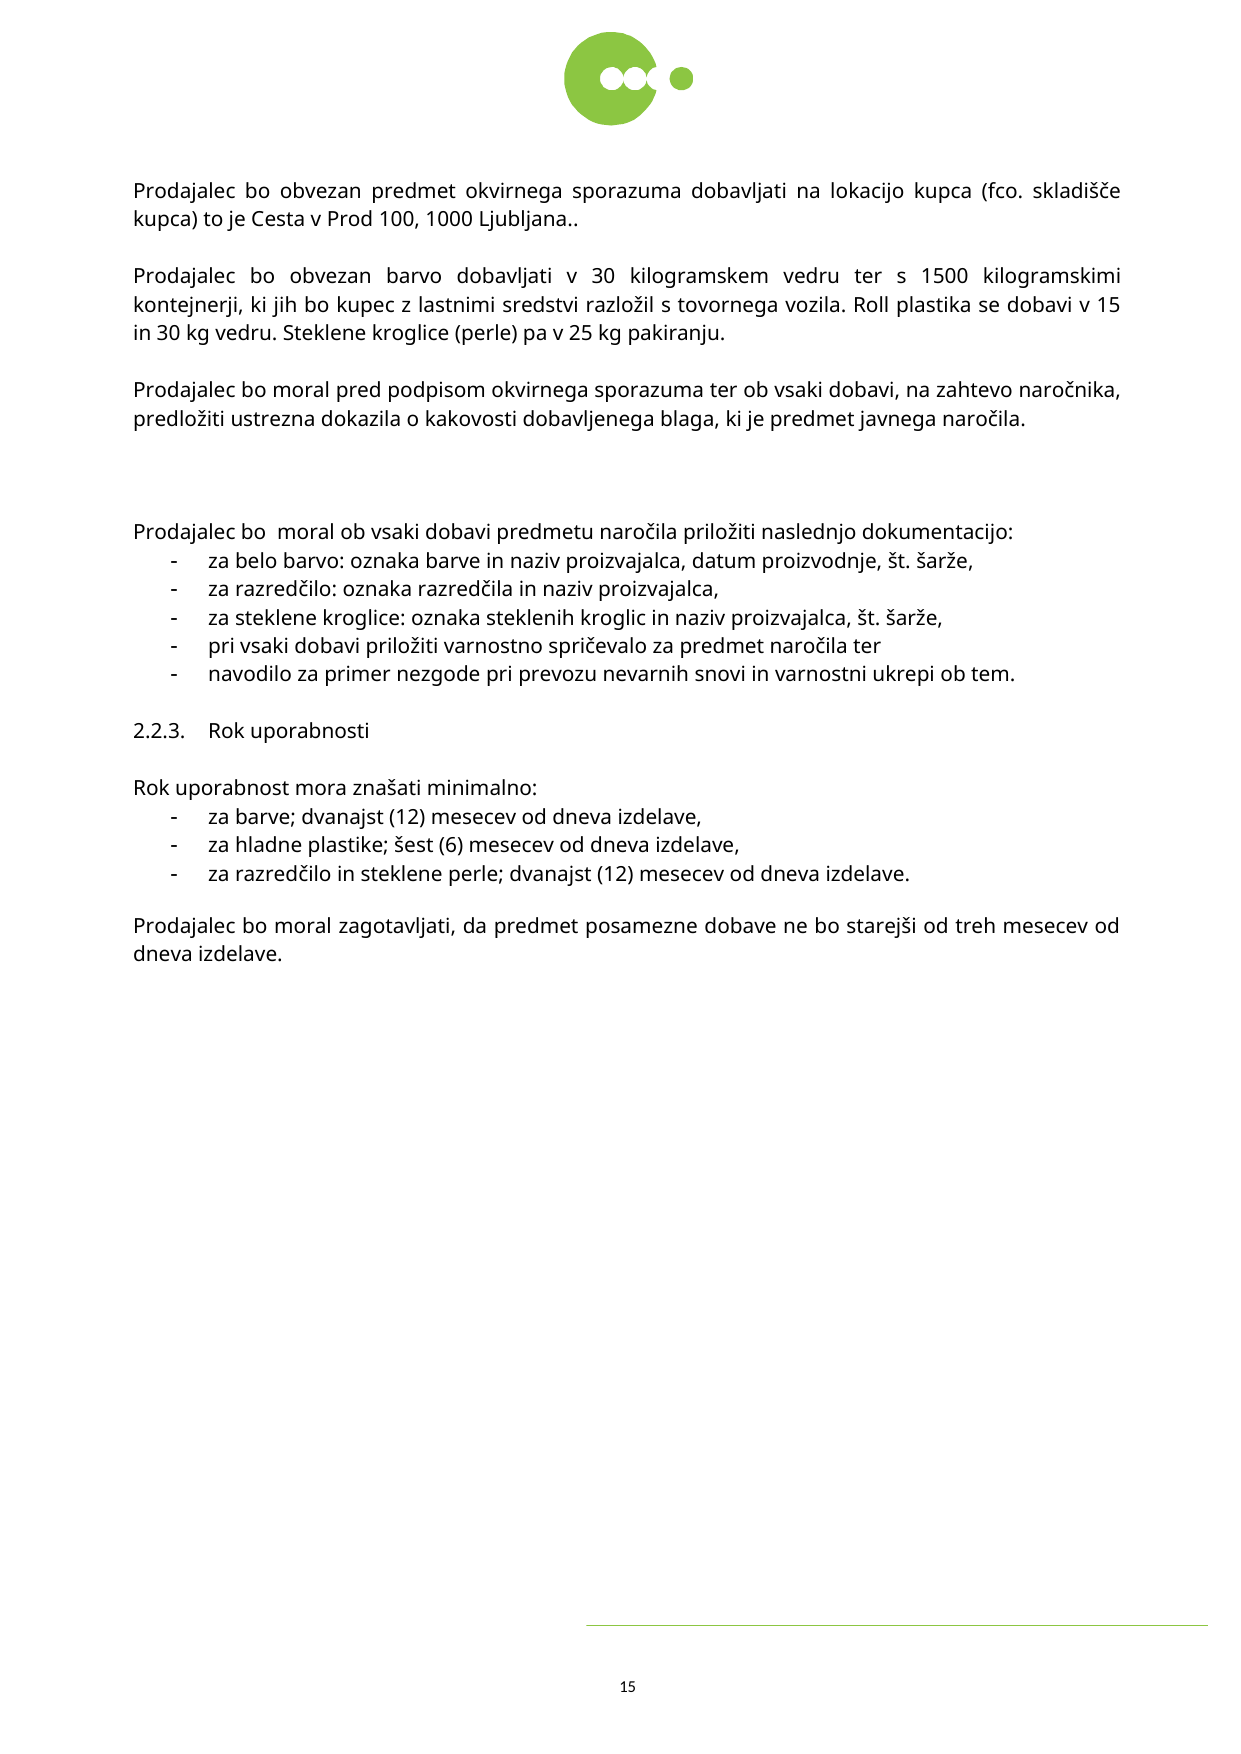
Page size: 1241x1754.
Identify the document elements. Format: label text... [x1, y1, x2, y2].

text Rok uporabnost mora znašati minimalno: [133, 773, 1122, 802]
list za razredčilo: oznaka razredčila in naziv proizvajalca, [170, 574, 1122, 603]
text Prodajalec bo moral ob vsaki dobavi predmetu naročila priložiti naslednjo dokumentacijo: [133, 517, 1122, 546]
list za barve; dvanajst (12) mesecev od dneva izdelave, [170, 802, 1122, 830]
list navodilo za primer nezgode pri prevozu nevarnih snovi in varnostni ukrepi ob tem. [170, 659, 1122, 688]
list za hladne plastike; šest (6) mesecev od dneva izdelave, [170, 830, 1122, 859]
list za razredčilo in steklene perle; dvanajst (12) mesecev od dneva izdelave. [170, 859, 1122, 887]
text Prodajalec bo moral zagotavljati, da predmet posamezne dobave ne bo starejši od treh mesecev od dneva izdelave. [133, 911, 1122, 968]
text Prodajalec bo moral pred podpisom okvirnega sporazuma ter ob vsaki dobavi, na zahtevo naročnika, predložiti ustrezna dokazila o kakovosti dobavljenega blaga, ki je predmet javnega naročila. [133, 375, 1122, 432]
list Rok uporabnosti [133, 716, 1122, 745]
list za belo barvo: oznaka barve in naziv proizvajalca, datum proizvodnje, št. šarže, [170, 546, 1122, 574]
list pri vsaki dobavi priložiti varnostno spričevalo za predmet naročila ter [170, 631, 1122, 659]
list za steklene kroglice: oznaka steklenih kroglic in naziv proizvajalca, št. šarže, [170, 603, 1122, 631]
text Prodajalec bo obvezan predmet okvirnega sporazuma dobavljati na lokacijo kupca (fco. skladišče kupca) to je Cesta v Prod 100, 1000 Ljubljana.. [133, 176, 1122, 233]
text Prodajalec bo obvezan barvo dobavljati v 30 kilogramskem vedru ter s 1500 kilogramskimi kontejnerji, ki jih bo kupec z lastnimi sredstvi razložil s tovornega vozila. Roll plastika se dobavi v 15 in 30 kg vedru. Steklene kroglice (perle) pa v 25 kg pakiranju. [133, 261, 1122, 347]
